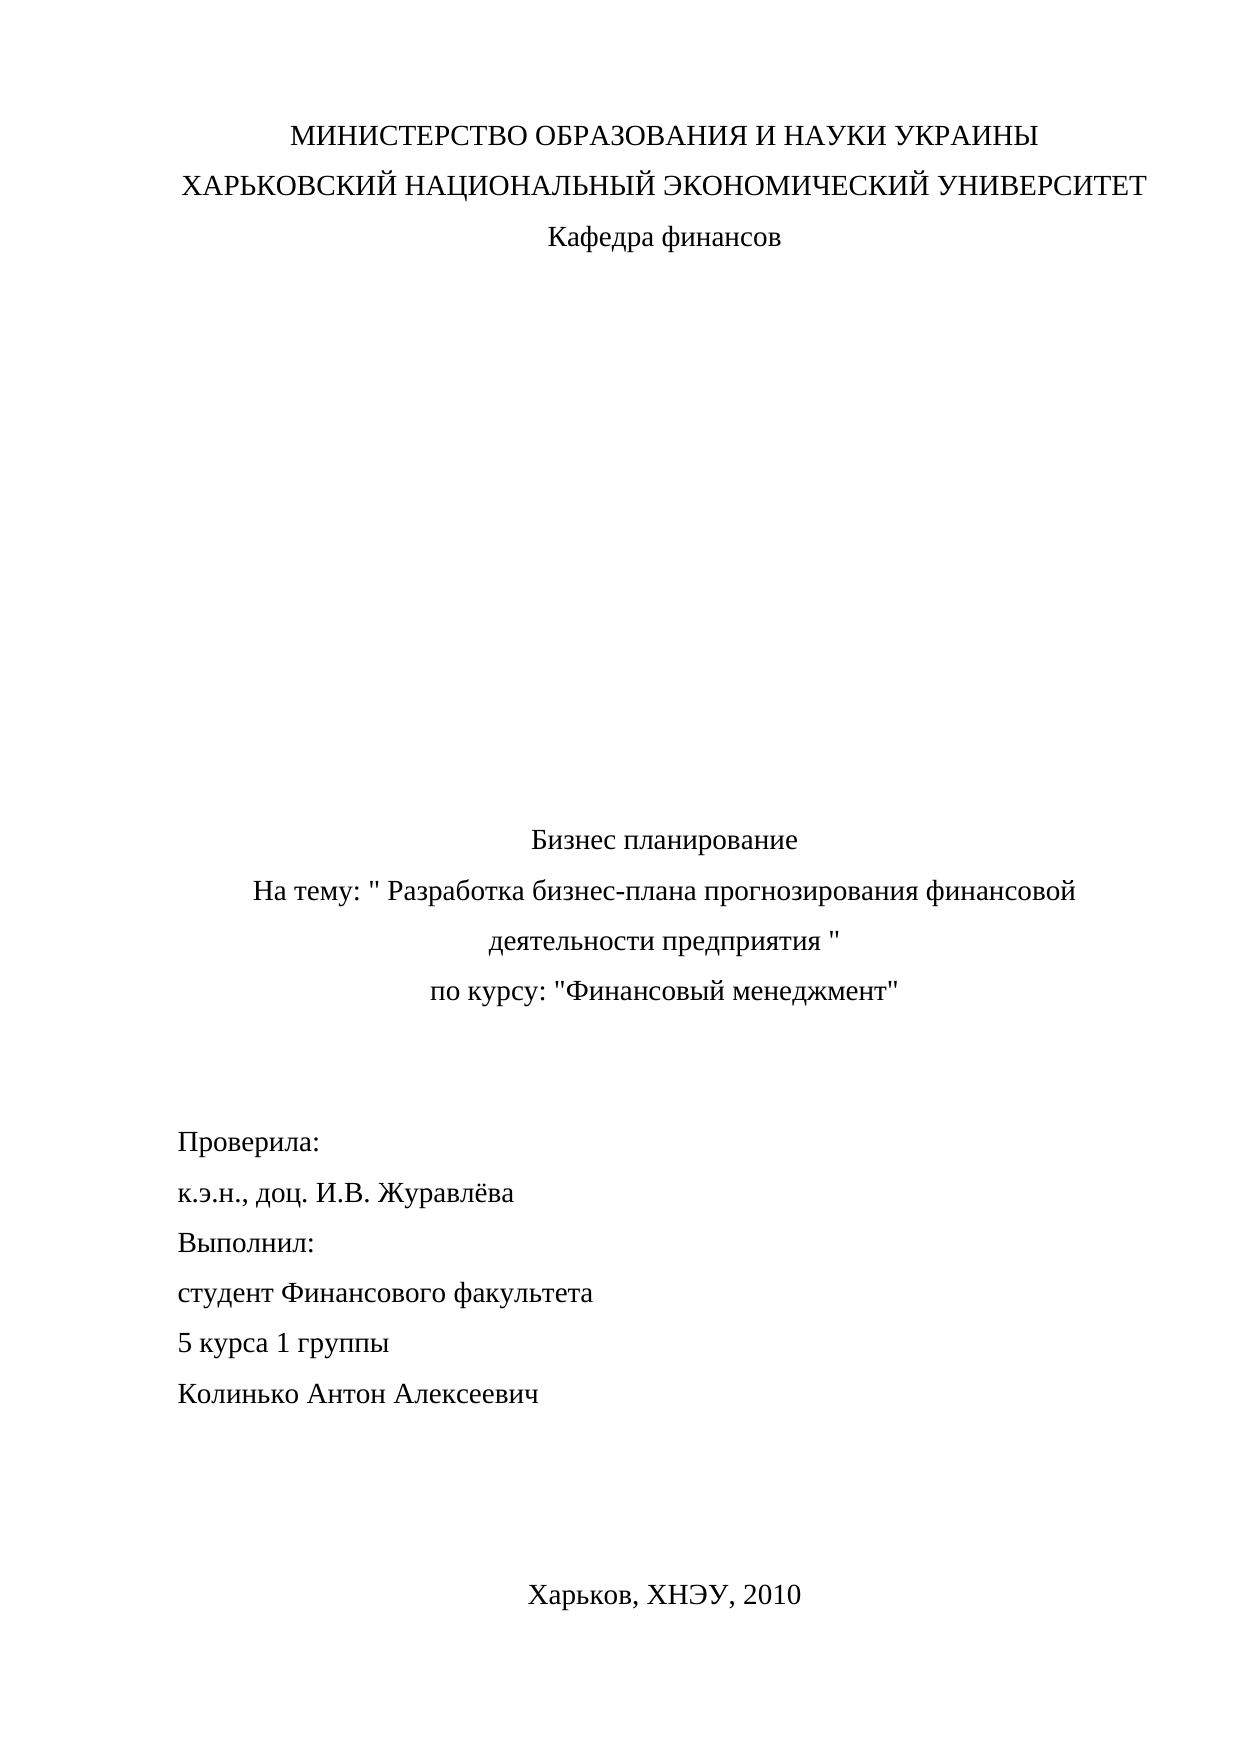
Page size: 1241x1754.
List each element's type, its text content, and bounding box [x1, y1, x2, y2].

text Выполнил: [177, 1225, 1152, 1258]
text МИНИСТЕРСТВО ОБРАЗОВАНИЯ И НАУКИ УКРАИНЫ [177, 118, 1152, 152]
text На тему: " Разработка бизнес-плана прогнозирования финансовой деятельности предприятия " [177, 873, 1152, 957]
text по курсу: "Финансовый менеджмент" [177, 973, 1152, 1007]
text Бизнес планирование [177, 822, 1152, 856]
text студент Финансового факультета [177, 1275, 1152, 1309]
text Проверила: [177, 1124, 1152, 1158]
text Колинько Антон Алексеевич [177, 1376, 1152, 1409]
text к.э.н., доц. И.В. Журавлёва [177, 1175, 1152, 1208]
text ХАРЬКОВСКИЙ НАЦИОНАЛЬНЫЙ ЭКОНОМИЧЕСКИЙ УНИВЕРСИТЕТ [177, 168, 1152, 202]
text Кафедра финансов [177, 219, 1152, 252]
text 5 курса 1 группы [177, 1326, 1152, 1359]
text Харьков, ХНЭУ, 2010 [177, 1577, 1152, 1611]
